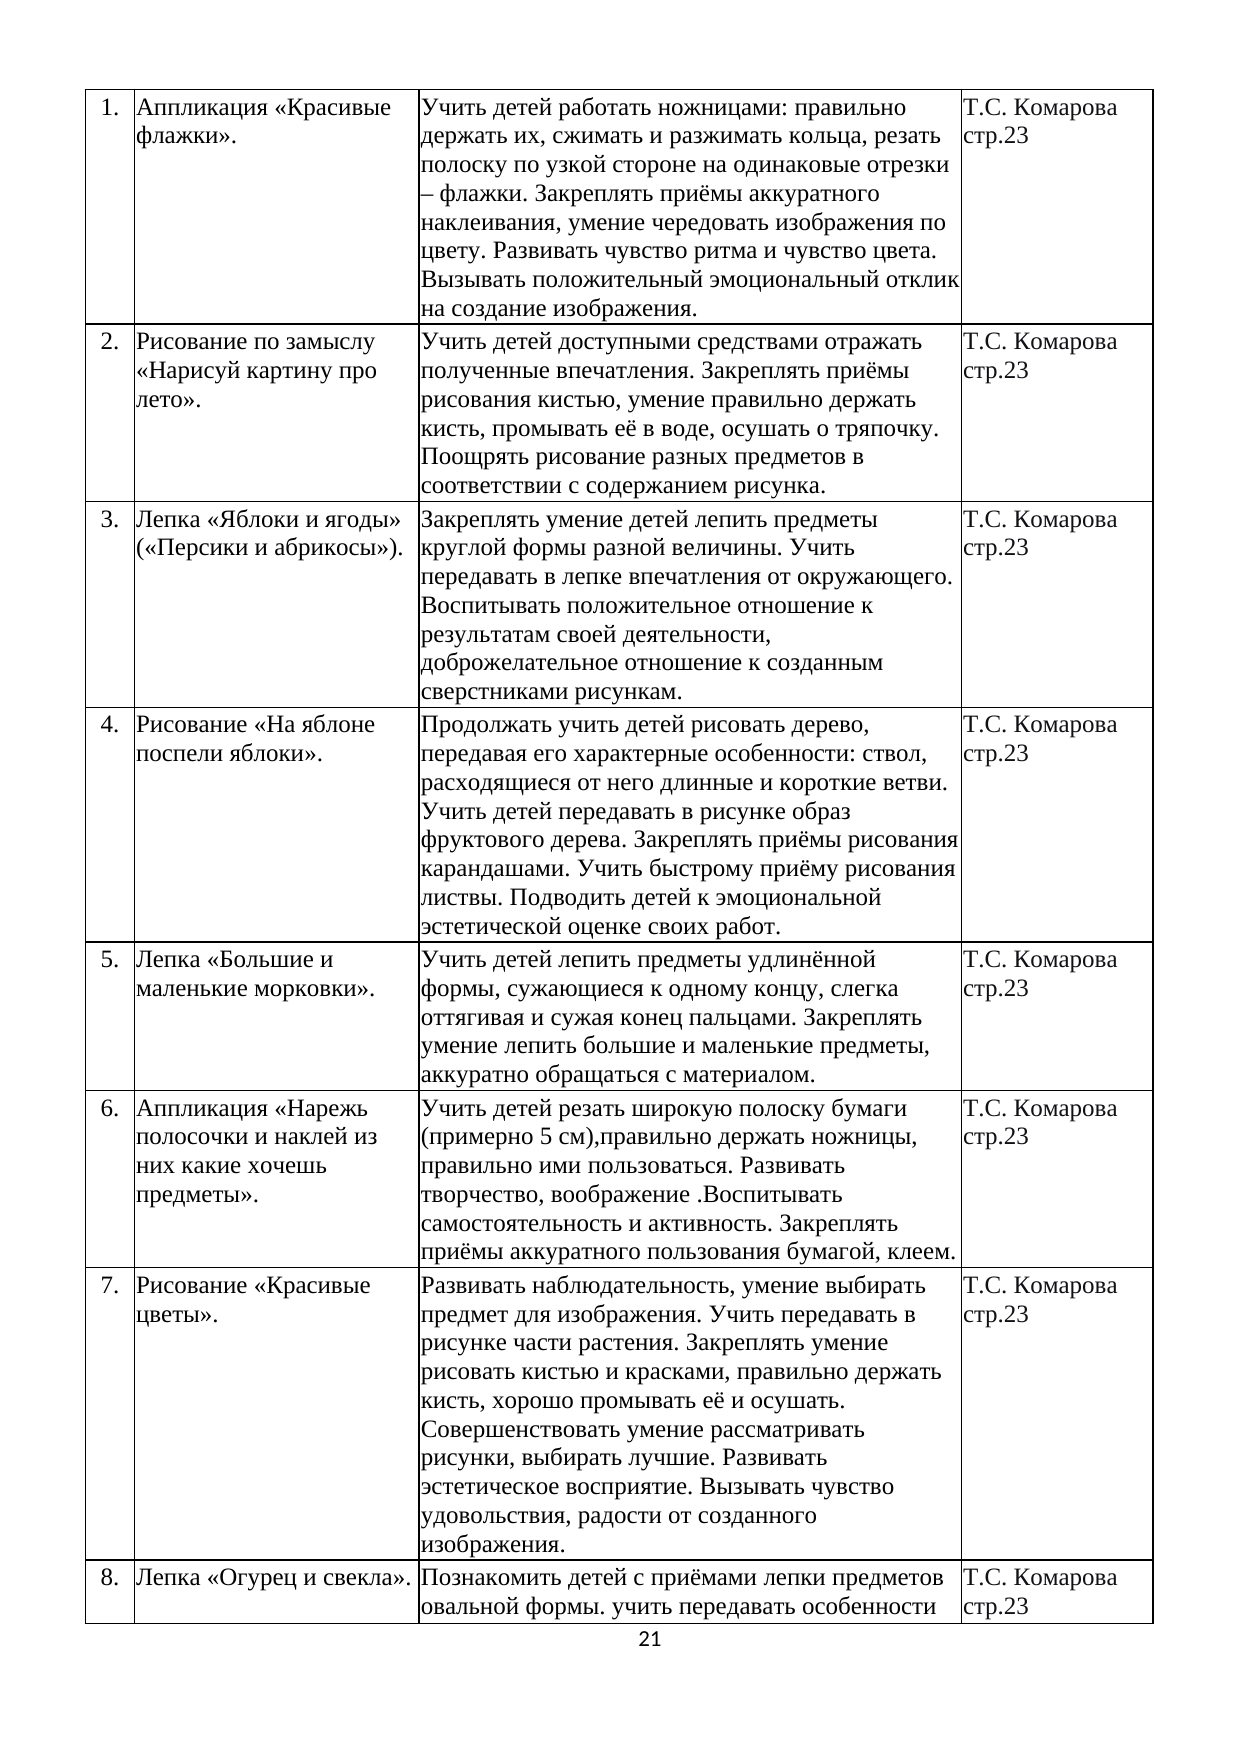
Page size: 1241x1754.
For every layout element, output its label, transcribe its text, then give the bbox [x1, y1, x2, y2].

table_cell Учить детей лепить предметы удлинённой формы, сужающиеся к одному концу, слегка оттягивая и сужая конец пальцами. Закреплять умение лепить большие и маленькие предметы, аккуратно обращаться с материалом. [420, 943, 961, 1089]
table_cell Учить детей резать широкую полоску бумаги (примерно 5 см),правильно держать ножницы, правильно ими пользоваться. Развивать творчество, воображение .Воспитывать самостоятельность и активность. Закреплять приёмы аккуратного пользования бумагой, клеем. [420, 1091, 961, 1267]
table_cell Т.С. Комарова стр.23 [962, 90, 1152, 323]
table_cell 7. [86, 1268, 134, 1559]
table_cell Лепка «Яблоки и ягоды» («Персики и абрикосы»). [135, 502, 418, 706]
table_cell Аппликация «Нарежь полосочки и наклей из них какие хочешь предметы». [135, 1091, 418, 1267]
table_cell 2. [86, 325, 134, 501]
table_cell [135, 1561, 418, 1622]
table_cell Продолжать учить детей рисовать дерево, передавая его характерные особенности: ствол, расходящиеся от него длинные и короткие ветви. Учить детей передавать в рисунке образ фруктового дерева. Закреплять приёмы рисования карандашами. Учить быстрому приёму рисования листвы. Подводить детей к эмоциональной эстетической оценке своих работ. [420, 708, 961, 941]
table_cell 4. [86, 708, 134, 941]
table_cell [962, 1561, 1152, 1622]
table_cell Учить детей доступными средствами отражать полученные впечатления. Закреплять приёмы рисования кистью, умение правильно держать кисть, промывать её в воде, осушать о тряпочку. Поощрять рисование разных предметов в соответствии с содержанием рисунка. [420, 325, 961, 501]
table_cell Т.С. Комарова стр.23 [962, 1091, 1152, 1267]
table_cell Т.С. Комарова стр.23 [962, 708, 1152, 941]
table_cell Т.С. Комарова стр.23 [962, 1268, 1152, 1559]
table_cell Т.С. Комарова стр.23 [962, 502, 1152, 706]
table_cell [420, 1561, 961, 1622]
table_cell 3. [86, 502, 134, 706]
table_cell Рисование «На яблоне поспели яблоки». [135, 708, 418, 941]
table_cell Рисование по замыслу «Нарисуй картину про лето». [135, 325, 418, 501]
table_cell Учить детей работать ножницами: правильно держать их, сжимать и разжимать кольца, резать полоску по узкой стороне на одинаковые отрезки – флажки. Закреплять приёмы аккуратного наклеивания, умение чередовать изображения по цвету. Развивать чувство ритма и чувство цвета. Вызывать положительный эмоциональный отклик на создание изображения. [420, 90, 961, 323]
table_cell Закреплять умение детей лепить предметы круглой формы разной величины. Учить передавать в лепке впечатления от окружающего. Воспитывать положительное отношение к результатам своей деятельности, доброжелательное отношение к созданным сверстниками рисункам. [420, 502, 961, 706]
table_cell 6. [86, 1091, 134, 1267]
table_cell Т.С. Комарова стр.23 [962, 325, 1152, 501]
table_cell 1. [86, 90, 134, 323]
table_cell Аппликация «Красивые флажки». [135, 90, 418, 323]
table_cell Развивать наблюдательность, умение выбирать предмет для изображения. Учить передавать в рисунке части растения. Закреплять умение рисовать кистью и красками, правильно держать кисть, хорошо промывать её и осушать. Совершенствовать умение рассматривать рисунки, выбирать лучшие. Развивать эстетическое восприятие. Вызывать чувство удовольствия, радости от созданного изображения. [420, 1268, 961, 1559]
table_cell Т.С. Комарова стр.23 [962, 943, 1152, 1089]
table_cell Лепка «Большие и маленькие морковки». [135, 943, 418, 1089]
table_cell 8. [86, 1561, 134, 1622]
table_cell Рисование «Красивые цветы». [135, 1268, 418, 1559]
table_cell 5. [86, 943, 134, 1089]
